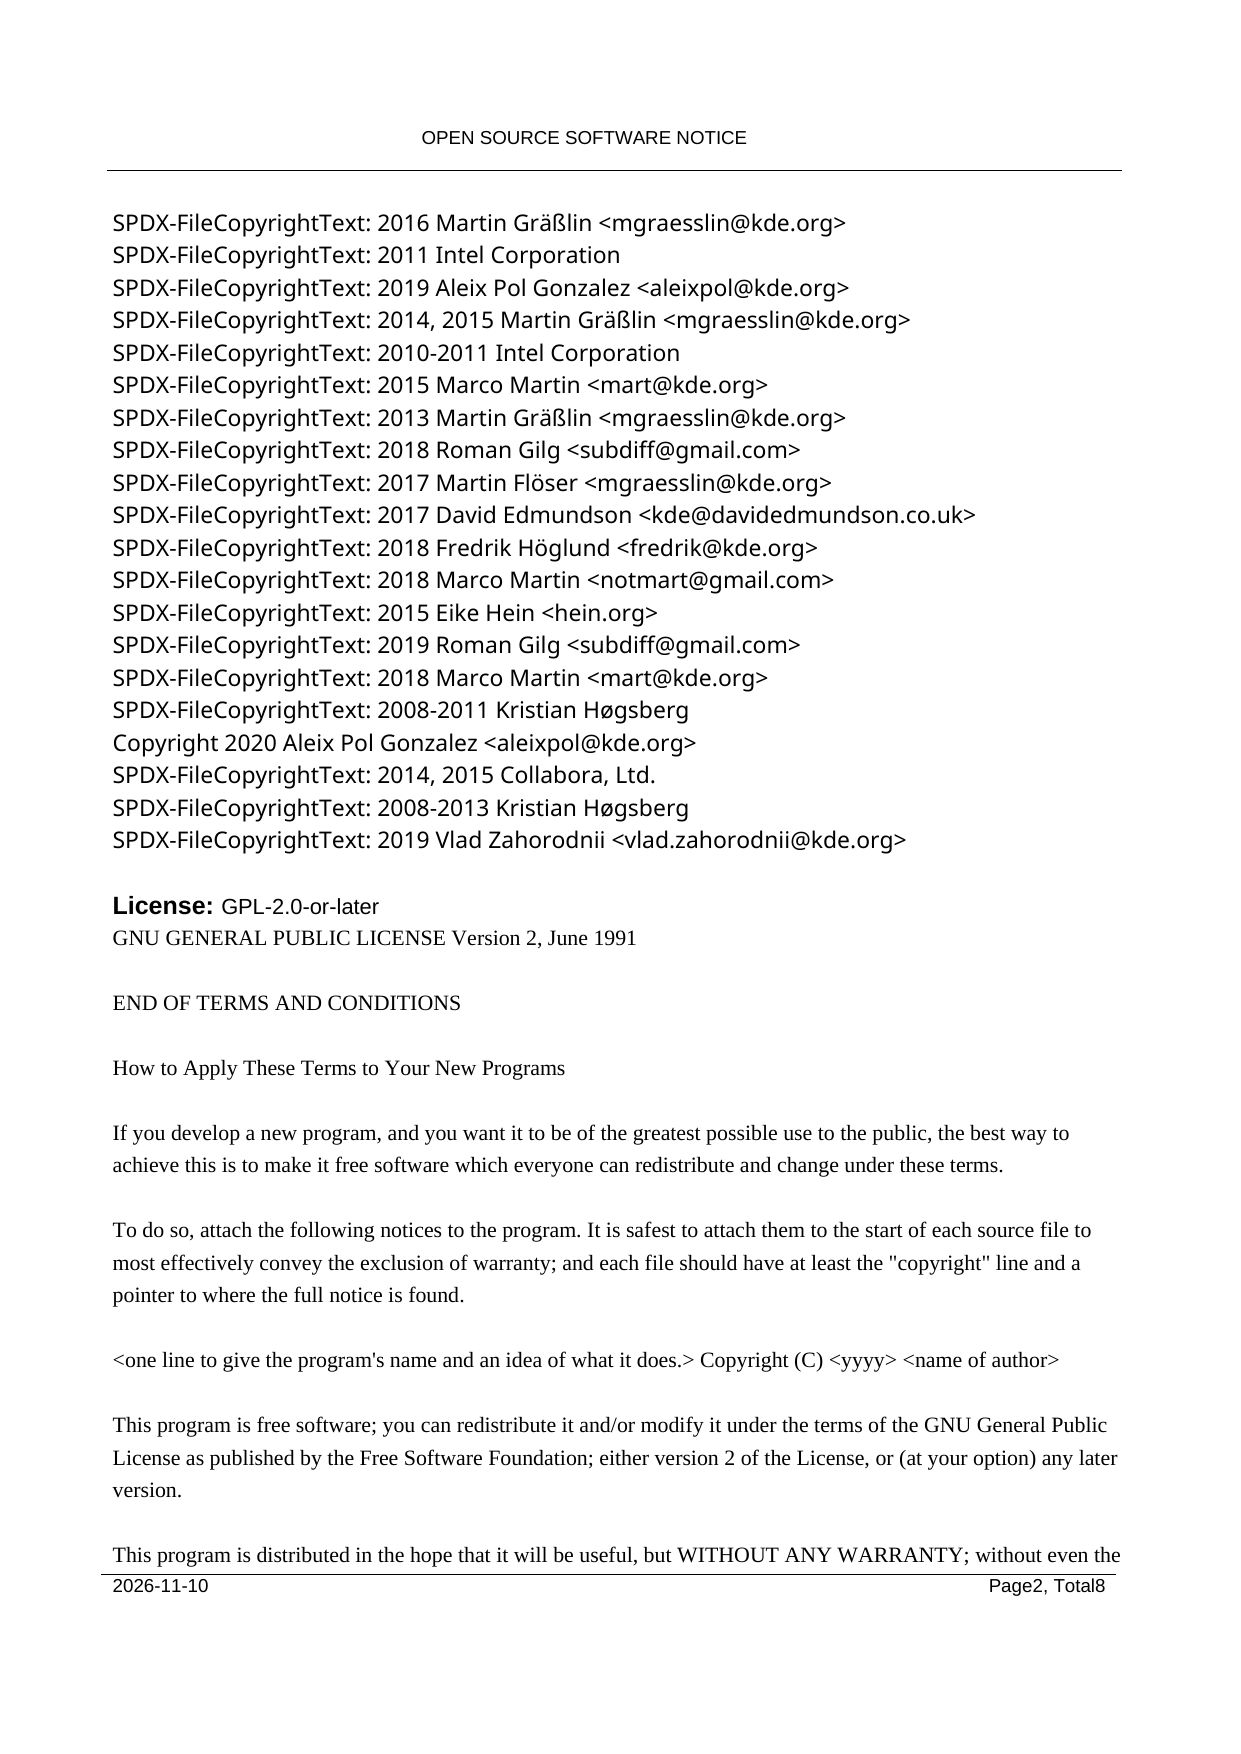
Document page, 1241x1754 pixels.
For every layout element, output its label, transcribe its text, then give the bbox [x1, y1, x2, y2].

text License: GPL-2.0-or-later [112, 889, 1128, 921]
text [112, 206, 1128, 889]
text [112, 921, 1128, 1571]
